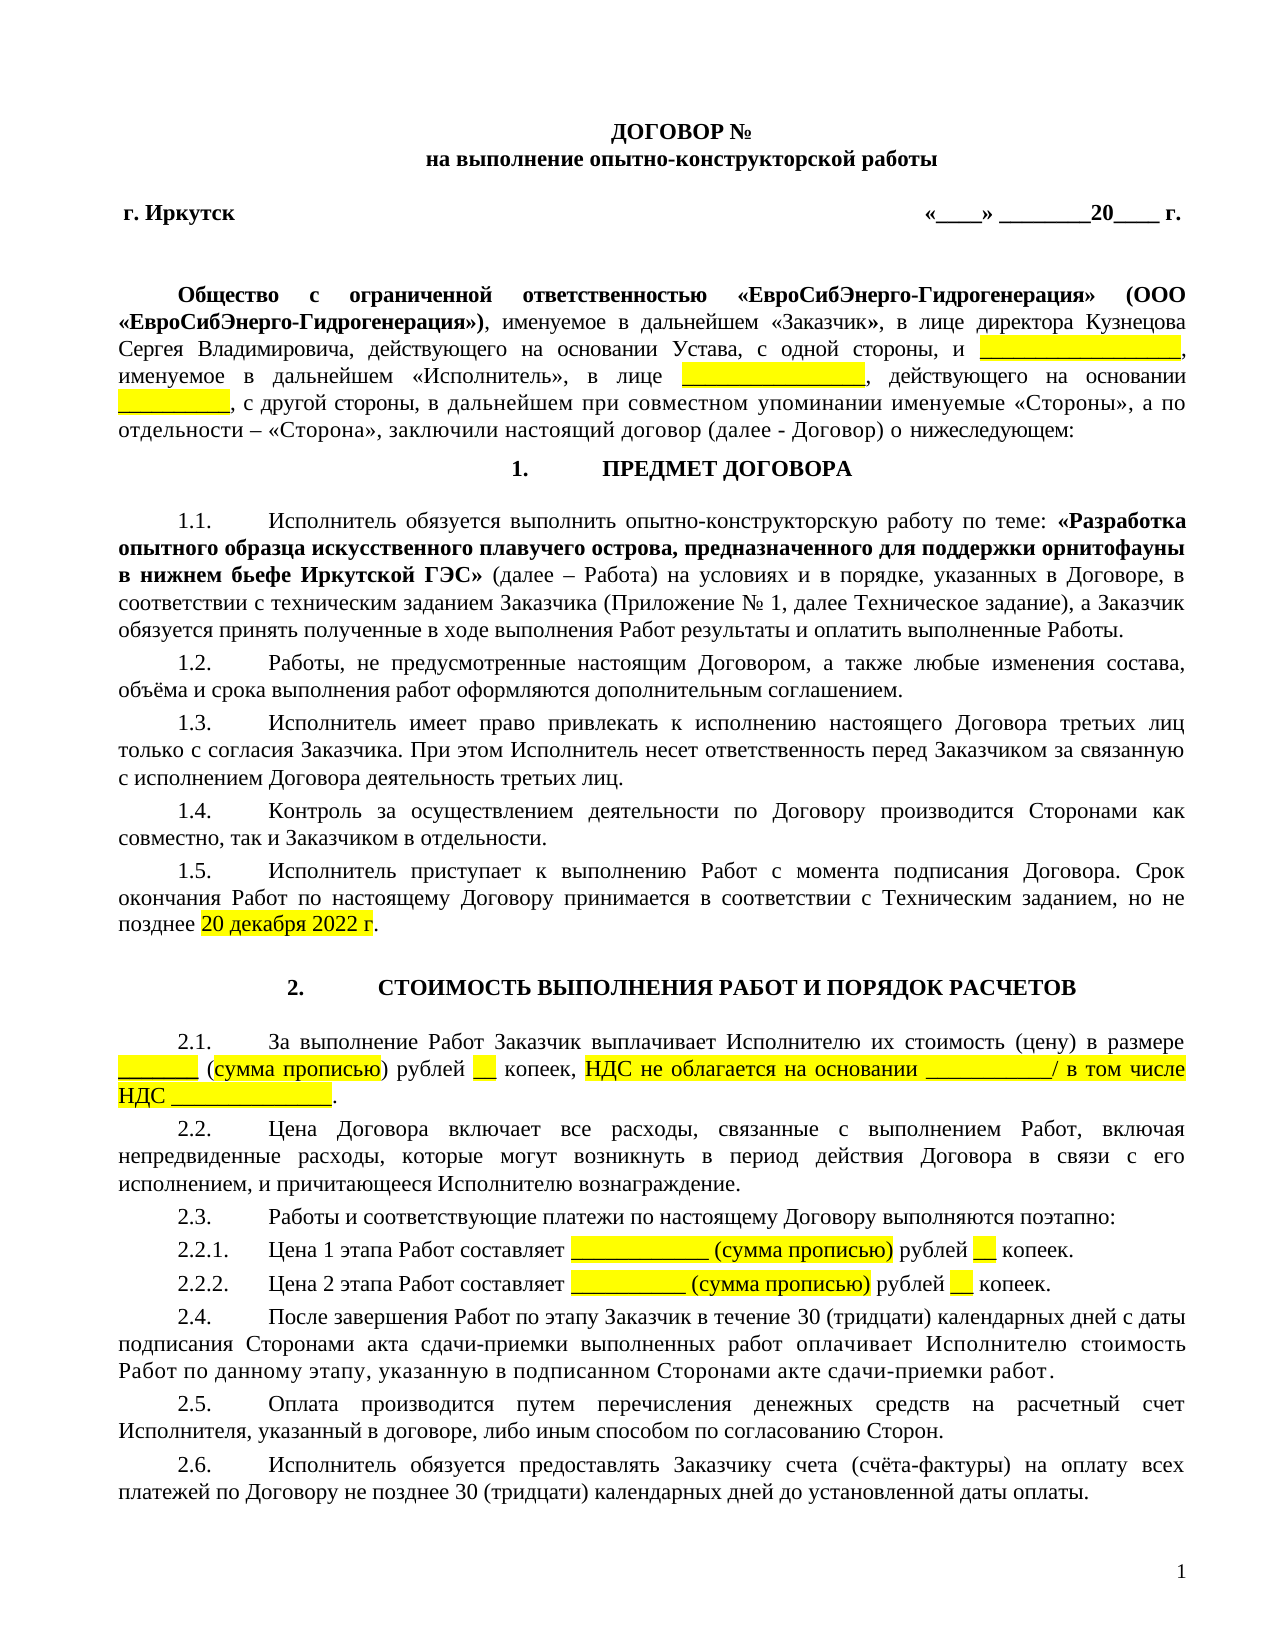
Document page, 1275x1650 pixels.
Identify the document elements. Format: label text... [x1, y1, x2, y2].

list Цена 1 этапа Работ составляет ____________ (сумма прописью) рублей __ копеек. [118, 1236, 571, 1263]
list Исполнитель обязуется предоставлять Заказчику счета (счёта-фактуры) на оплату всех платежей по Договору не позднее 30 (тридцати) календарных дней до установленной даты оплаты. [118, 1451, 1186, 1504]
list Цена Договора включает все расходы, связанные с выполнением Работ, включая непредвиденные расходы, которые могут возникнуть в период действия Договора в связи с его исполнением, и причитающееся Исполнителю вознаграждение. [118, 1115, 1186, 1196]
list После завершения Работ по этапу Заказчик в течение календарных дней с даты подписания Сторонами акта сдачи-приемки выполненных работ оплачивает Исполнителю стоимость Работ по данному этапу, указанную в подписанном Сторонами акте сдачи-приемки работ. [118, 1303, 1186, 1383]
text г. Иркутск «____» ________20____ г. [118, 199, 1186, 226]
list СТОИМОСТЬ ВЫПОЛНЕНИЯ РАБОТ И ПОРЯДОК РАСЧЕТОВ [118, 974, 1186, 1000]
list Цена 2 этапа Работ составляет __________ (сумма прописью) рублей __ копеек. [118, 1269, 1186, 1296]
list Работы, не предусмотренные настоящим Договором, а также любые изменения состава, объёма и срока выполнения работ оформляются дополнительным соглашением. [118, 649, 1186, 702]
text Общество с ограниченной ответственностью «ЕвроСибЭнерго-Гидрогенерация» (ООО «ЕвроСибЭнерго-Гидрогенерация»), именуемое в дальнейшем «Заказчик», в лице директора Кузнецова Сергея Владимировича, действующего на основании Устава, с одной стороны, и __________________, именуемое в дальнейшем «Исполнитель», в лице ________________, действующего на основании __________, с другой стороны, в дальнейшем при совместном упоминании именуемые «Стороны», а по отдельности – «Сторона», заключили настоящий договор (далее - Договор) о нижеследующем: [118, 281, 1186, 442]
list Исполнитель имеет право привлекать к исполнению настоящего Договора третьих лиц только с согласия Заказчика. При этом Исполнитель несет ответственность перед Заказчиком за связанную с исполнением Договора деятельность третьих лиц. [118, 709, 1186, 790]
text на выполнение опытно-конструкторской работы [118, 145, 1186, 172]
list Исполнитель приступает к выполнению Работ c момента подписания Договора. Срок окончания Работ по настоящему Договору принимается в соответствии с Техническим заданием, но не позднее 20 декабря 2022 г. [118, 857, 1186, 936]
list Оплата производится путем перечисления денежных средств на расчетный счет Исполнителя, указанный в договоре, либо иным способом по согласованию Сторон. [118, 1390, 1186, 1444]
list Контроль за осуществлением деятельности по Договору производится Сторонами как совместно, так и Заказчиком в отдельности. [118, 797, 1186, 850]
list ПРЕДМЕТ ДОГОВОРА [118, 456, 1186, 482]
list Цена 1 этапа Работ составляет ____________ (сумма прописью) рублей __ копеек. [996, 1236, 1186, 1263]
text ДОГОВОР № [118, 118, 1186, 144]
list Работы и соответствующие платежи по настоящему Договору выполняются поэтапно: [118, 1203, 1186, 1229]
list Исполнитель обязуется выполнить опытно-конструкторскую работу по теме: «Разработка опытного образца искусственного плавучего острова, предназначенного для поддержки орнитофауны в нижнем бьефе Иркутской ГЭС» (далее – Работа) на условиях и в порядке, указанных в Договоре, в соответствии с техническим заданием Заказчика (Приложение № 1, далее Техническое задание), а Заказчик обязуется принять полученные в ходе выполнения Работ результаты и оплатить выполненные Работы. [118, 507, 1186, 642]
list За выполнение Работ Заказчик выплачивает Исполнителю их стоимость (цену) в размере _______ (сумма прописью) рублей __ копеек, НДС не облагается на основании ___________/ в том числе НДС ______________. [118, 1028, 1186, 1108]
